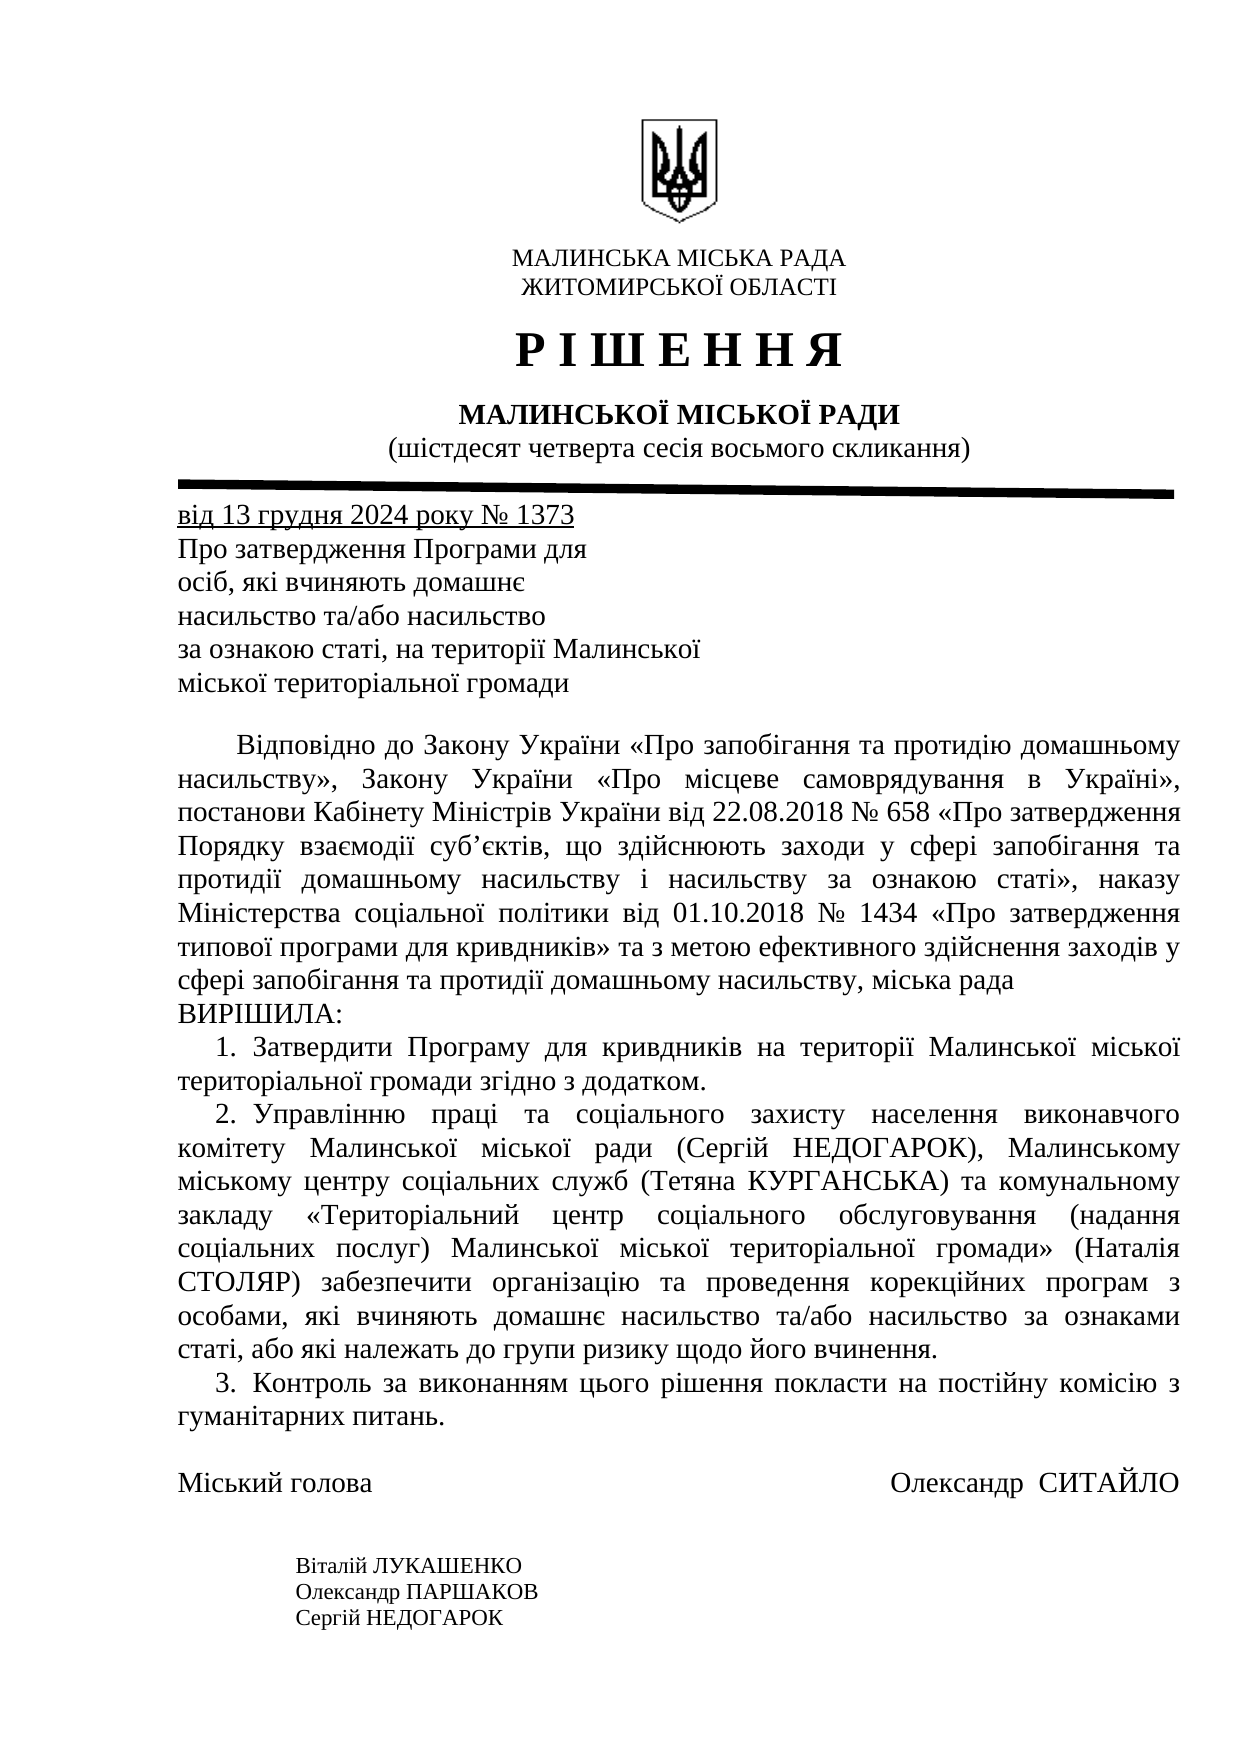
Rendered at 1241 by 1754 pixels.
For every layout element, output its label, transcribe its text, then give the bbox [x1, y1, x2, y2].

text ЖИТОМИРСЬКОЇ ОБЛАСТІ [177, 272, 1181, 301]
text осіб, які вчиняють домашнє [177, 564, 1181, 598]
text насильство та/або насильство [177, 598, 1181, 632]
text Віталій ЛУКАШЕНКО [295, 1552, 1181, 1578]
text Міський голова Олександр СИТАЙЛО [177, 1465, 1181, 1499]
list Контроль за виконанням цього рішення покласти на постійну комісію з гуманітарних питань. [177, 1365, 1181, 1432]
text за ознакою статі, на території Малинської [177, 632, 1181, 665]
list Управлінню праці та соціального захисту населення виконавчого комітету Малинської міської ради (Сергій НЕДОГАРОК), Малинському міському центру соціальних служб (Тетяна КУРГАНСЬКА) та комунальному закладу «Територіальний центр соціального обслуговування (надання соціальних послуг) Малинської міської територіальної громади» (Наталія СТОЛЯР) забезпечити організацію та проведення корекційних програм з особами, які вчиняють домашнє насильство та/або насильство за ознаками статі, або які належать до групи ризику щодо його вчинення. [177, 1096, 1181, 1365]
text (шістдесят четверта сесія восьмого скликання) [177, 430, 1181, 464]
text Про затвердження Програми для [177, 531, 1181, 564]
picture [635, 118, 723, 225]
text Сергій НЕДОГАРОК [295, 1604, 1181, 1631]
list Затвердити Програму для кривдників на території Малинської міської територіальної громади згідно з додатком. [177, 1029, 1181, 1096]
text малинської МІСЬКОЇ ради [177, 397, 1181, 430]
text МАЛИНСЬКА МІСЬКА РАДА [177, 243, 1181, 272]
text від 13 грудня 2024 року № 1373 [177, 497, 1181, 531]
text міської територіальної громади [177, 665, 1181, 699]
text Р І Ш Е Н Н я [177, 320, 1181, 378]
text ВИРІШИЛА: [177, 996, 1181, 1029]
text Олександр ПАРШАКОВ [295, 1578, 1181, 1604]
text Відповідно до Закону України «Про запобігання та протидію домашньому насильству», Закону України «Про місцеве самоврядування в Україні», постанови Кабінету Міністрів України від 22.08.2018 № 658 «Про затвердження Порядку взаємодії суб’єктів, що здійснюють заходи у сфері запобігання та протидії домашньому насильству і насильству за ознакою статі», наказу Міністерства соціальної політики від 01.10.2018 № 1434 «Про затвердження типової програми для кривдників» та з метою ефективного здійснення заходів у сфері запобігання та протидії домашньому насильству, міська рада [177, 727, 1181, 996]
